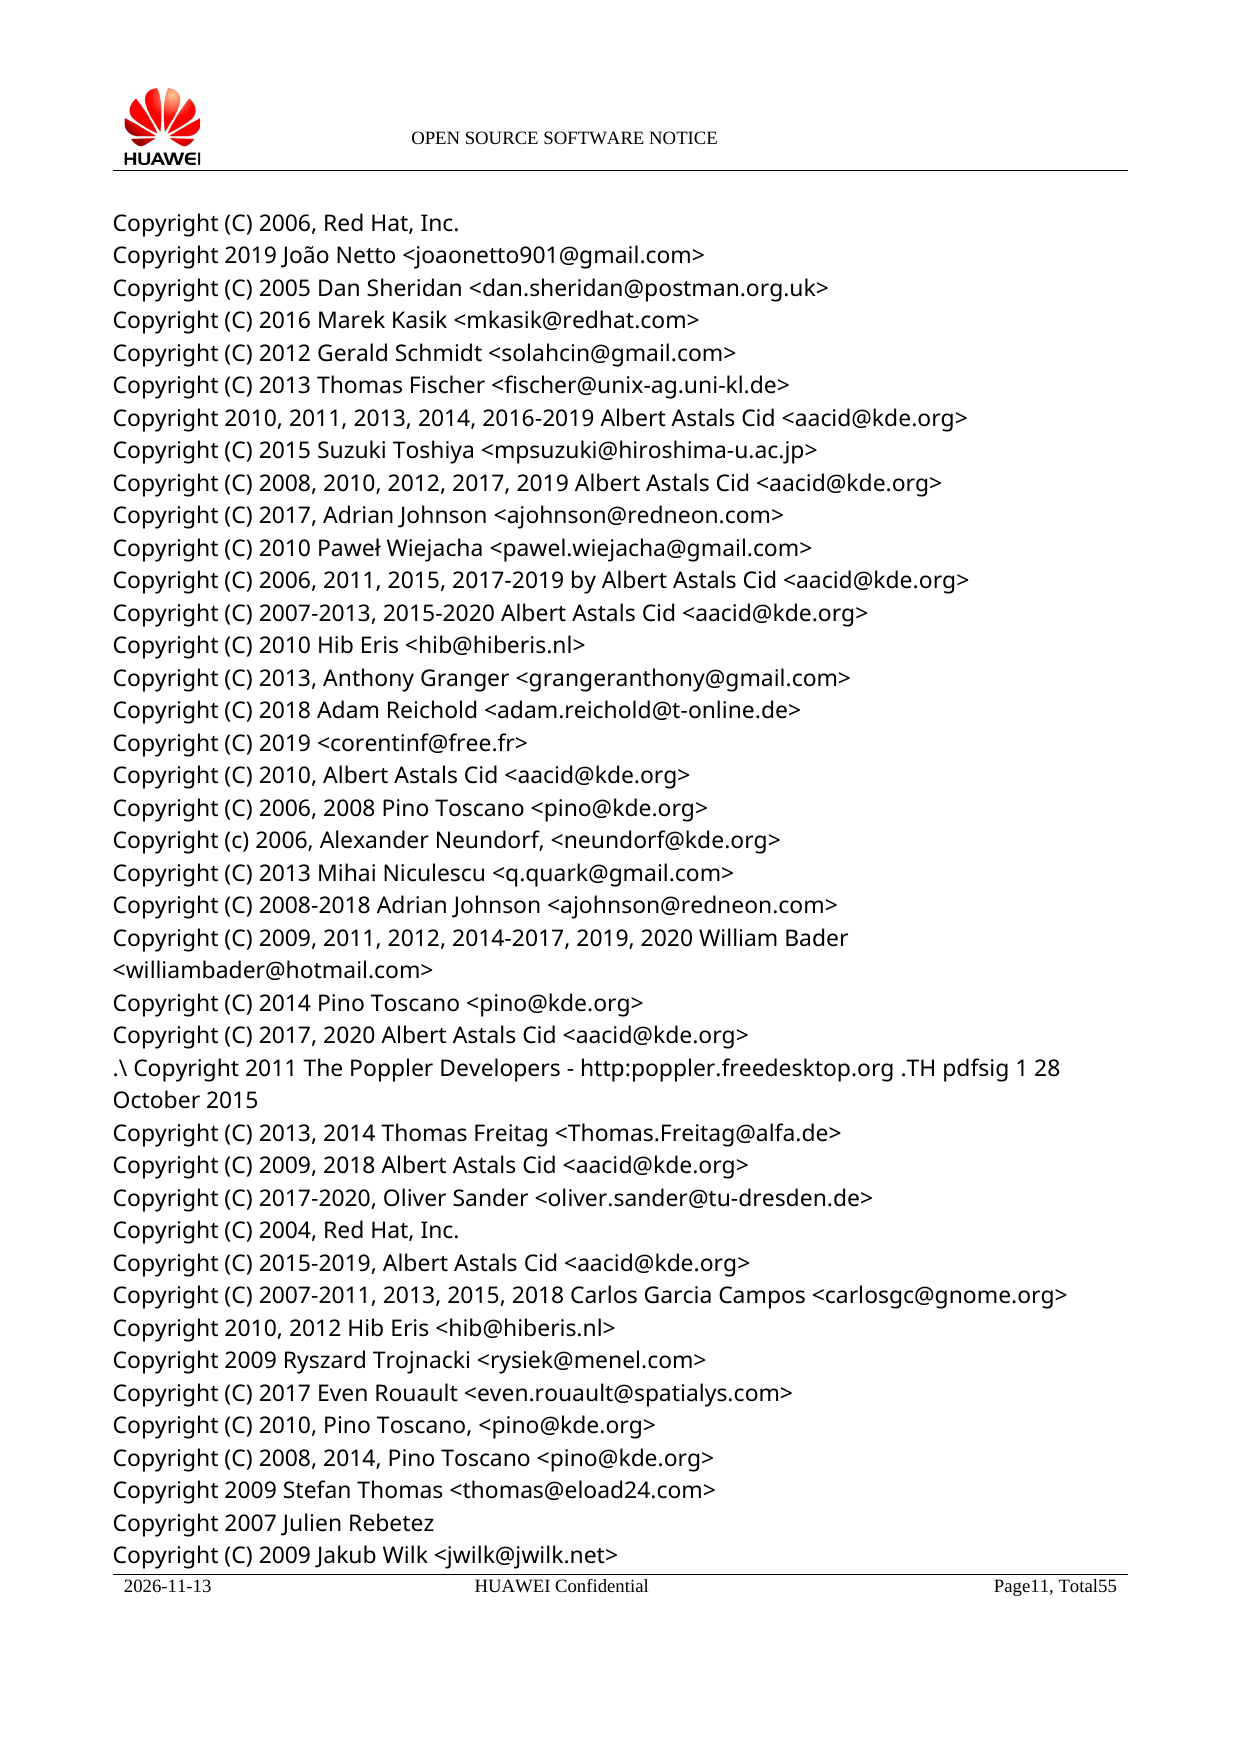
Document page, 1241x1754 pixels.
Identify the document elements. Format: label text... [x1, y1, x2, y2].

picture [124, 88, 201, 165]
